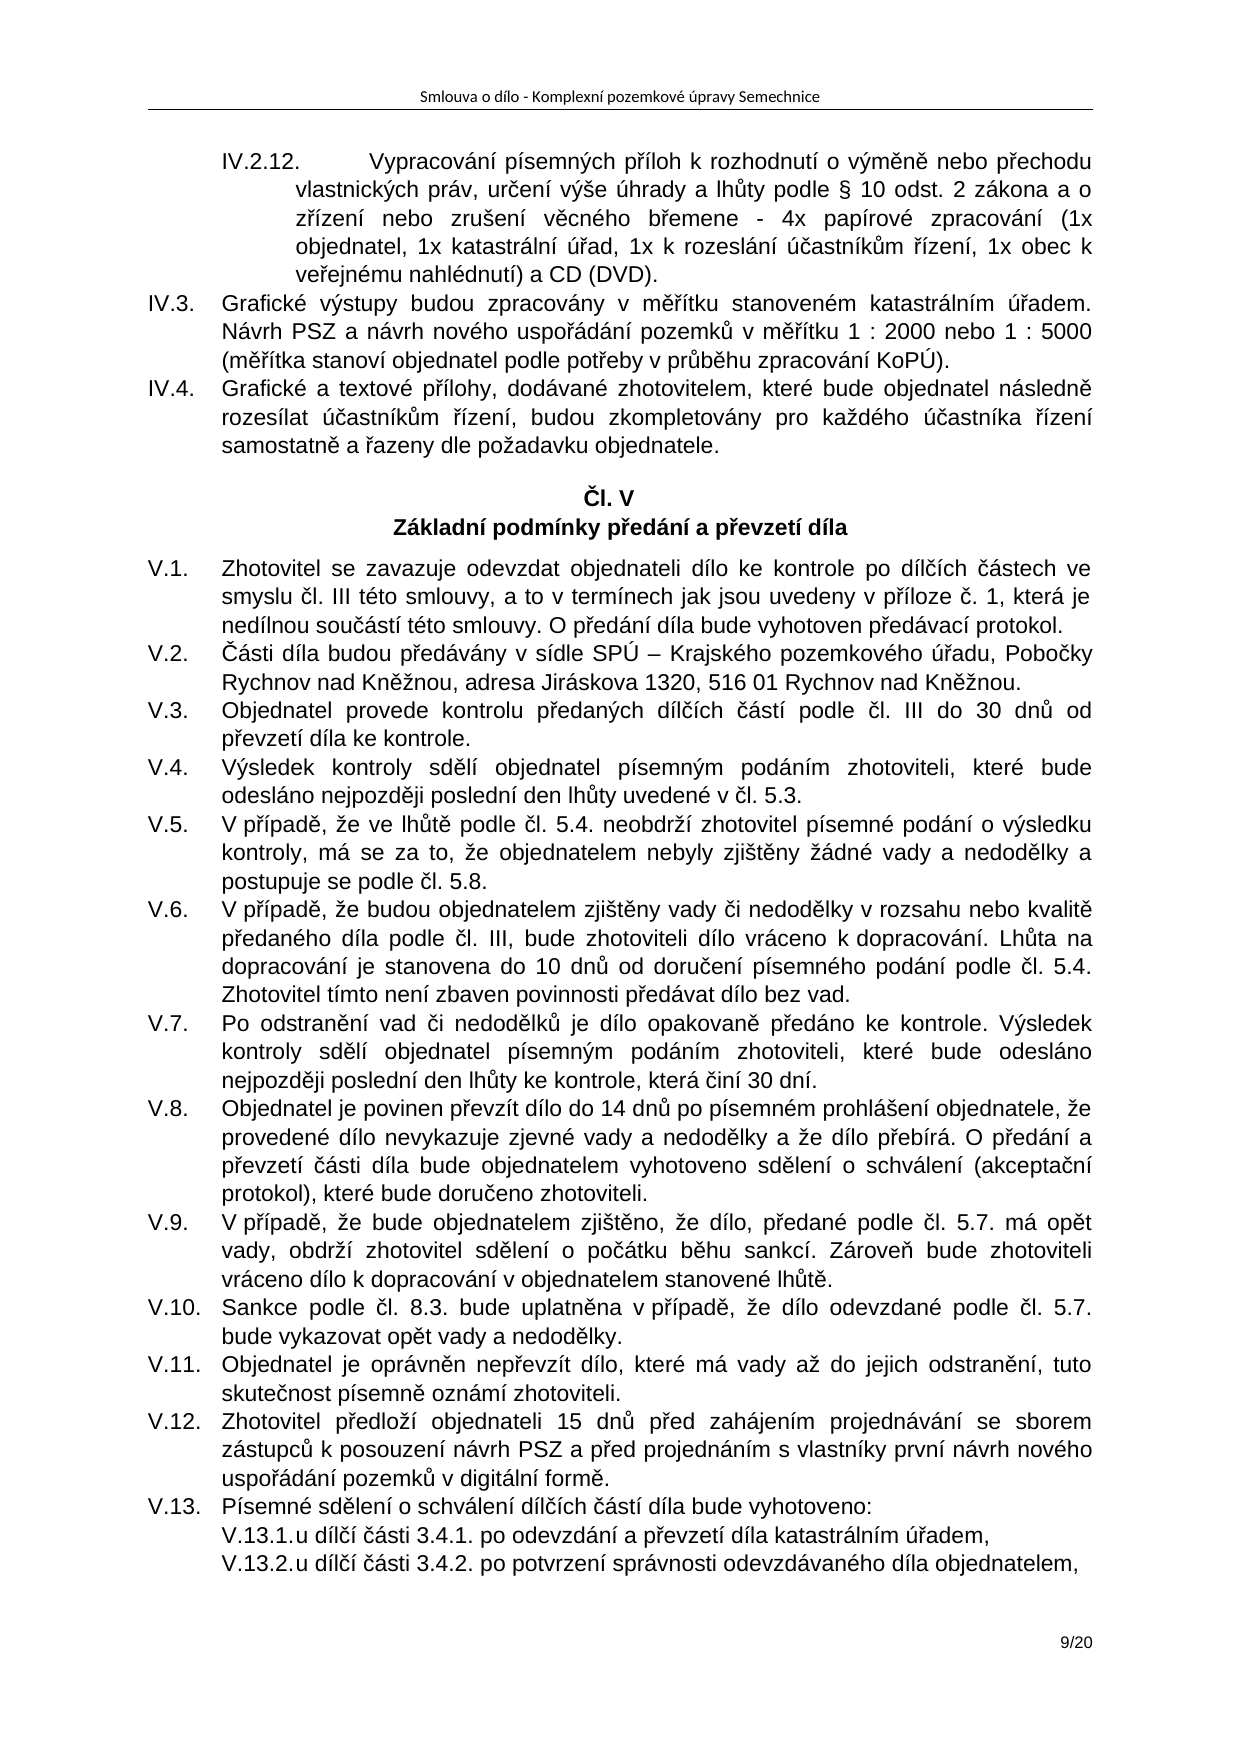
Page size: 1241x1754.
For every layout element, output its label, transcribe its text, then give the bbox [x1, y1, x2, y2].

list Písemné sdělení o schválení dílčích částí díla bude vyhotoveno: [148, 1493, 1093, 1519]
text Základní podmínky předání a převzetí díla [148, 485, 1093, 540]
list Zhotovitel se zavazuje odevzdat objednateli dílo ke kontrole po dílčích částech ve smyslu čl. III této smlouvy, a to v termínech jak jsou uvedeny v příloze č. 1, která je nedílnou součástí této smlouvy. O předání díla bude vyhotoven předávací protokol. [148, 555, 1093, 638]
list Grafické výstupy budou zpracovány v měřítku stanoveném katastrálním úřadem. Návrh PSZ a návrh nového uspořádání pozemků v měřítku 1 : 2000 nebo 1 : 5000 (měřítka stanoví objednatel podle potřeby v průběhu zpracování KoPÚ). [148, 290, 1093, 373]
list Výsledek kontroly sdělí objednatel písemným podáním zhotoviteli, které bude odesláno nejpozději poslední den lhůty uvedené v čl. 5.3. [148, 754, 1093, 809]
list Po odstranění vad či nedodělků je dílo opakovaně předáno ke kontrole. Výsledek kontroly sdělí objednatel písemným podáním zhotoviteli, které bude odesláno nejpozději poslední den lhůty ke kontrole, která činí 30 dní. [148, 1010, 1093, 1093]
list Sankce podle čl. 8.3. bude uplatněna v případě, že dílo odevzdané podle čl. 5.7. bude vykazovat opět vady a nedodělky. [148, 1294, 1093, 1349]
text u dílčí části 3.4.2. po potvrzení správnosti odevzdávaného díla objednatelem, [221, 1550, 1093, 1576]
text Vypracování písemných příloh k rozhodnutí o výměně nebo přechodu vlastnických práv, určení výše úhrady a lhůty podle § 10 odst. 2 zákona a o zřízení nebo zrušení věcného břemene - 4x papírové zpracování (1x objednatel, 1x katastrální úřad, 1x k rozeslání účastníkům řízení, 1x obec k veřejnému nahlédnutí) a CD (DVD). [221, 148, 1093, 288]
list Objednatel provede kontrolu předaných dílčích částí podle čl. III do 30 dnů od převzetí díla ke kontrole. [148, 697, 1093, 752]
list Objednatel je povinen převzít dílo do 14 dnů po písemném prohlášení objednatele, že provedené dílo nevykazuje zjevné vady a nedodělky a že dílo přebírá. O předání a převzetí části díla bude objednatelem vyhotoveno sdělení o schválení (akceptační protokol), které bude doručeno zhotoviteli. [148, 1095, 1093, 1207]
list V případě, že budou objednatelem zjištěny vady či nedodělky v rozsahu nebo kvalitě předaného díla podle čl. III, bude zhotoviteli dílo vráceno k dopracování. Lhůta na dopracování je stanovena do 10 dnů od doručení písemného podání podle čl. 5.4. Zhotovitel tímto není zbaven povinnosti předávat dílo bez vad. [148, 896, 1093, 1008]
list Objednatel je oprávněn nepřevzít dílo, které má vady až do jejich odstranění, tuto skutečnost písemně oznámí zhotoviteli. [148, 1351, 1093, 1406]
list Grafické a textové přílohy, dodávané zhotovitelem, které bude objednatel následně rozesílat účastníkům řízení, budou zkompletovány pro každého účastníka řízení samostatně a řazeny dle požadavku objednatele. [148, 375, 1093, 458]
list Zhotovitel předloží objednateli 15 dnů před zahájením projednávání se sborem zástupců k posouzení návrh PSZ a před projednáním s vlastníky první návrh nového uspořádání pozemků v digitální formě. [148, 1408, 1093, 1491]
text u dílčí části 3.4.1. po odevzdání a převzetí díla katastrálním úřadem, [221, 1522, 1093, 1548]
list Části díla budou předávány v sídle SPÚ – Krajského pozemkového úřadu, Pobočky Rychnov nad Kněžnou, adresa Jiráskova 1320, 516 01 Rychnov nad Kněžnou. [148, 640, 1093, 695]
list V případě, že ve lhůtě podle čl. 5.4. neobdrží zhotovitel písemné podání o výsledku kontroly, má se za to, že objednatelem nebyly zjištěny žádné vady a nedodělky a postupuje se podle čl. 5.8. [148, 811, 1093, 894]
list V případě, že bude objednatelem zjištěno, že dílo, předané podle čl. 5.7. má opět vady, obdrží zhotovitel sdělení o počátku běhu sankcí. Zároveň bude zhotoviteli vráceno dílo k dopracování v objednatelem stanovené lhůtě. [148, 1209, 1093, 1292]
